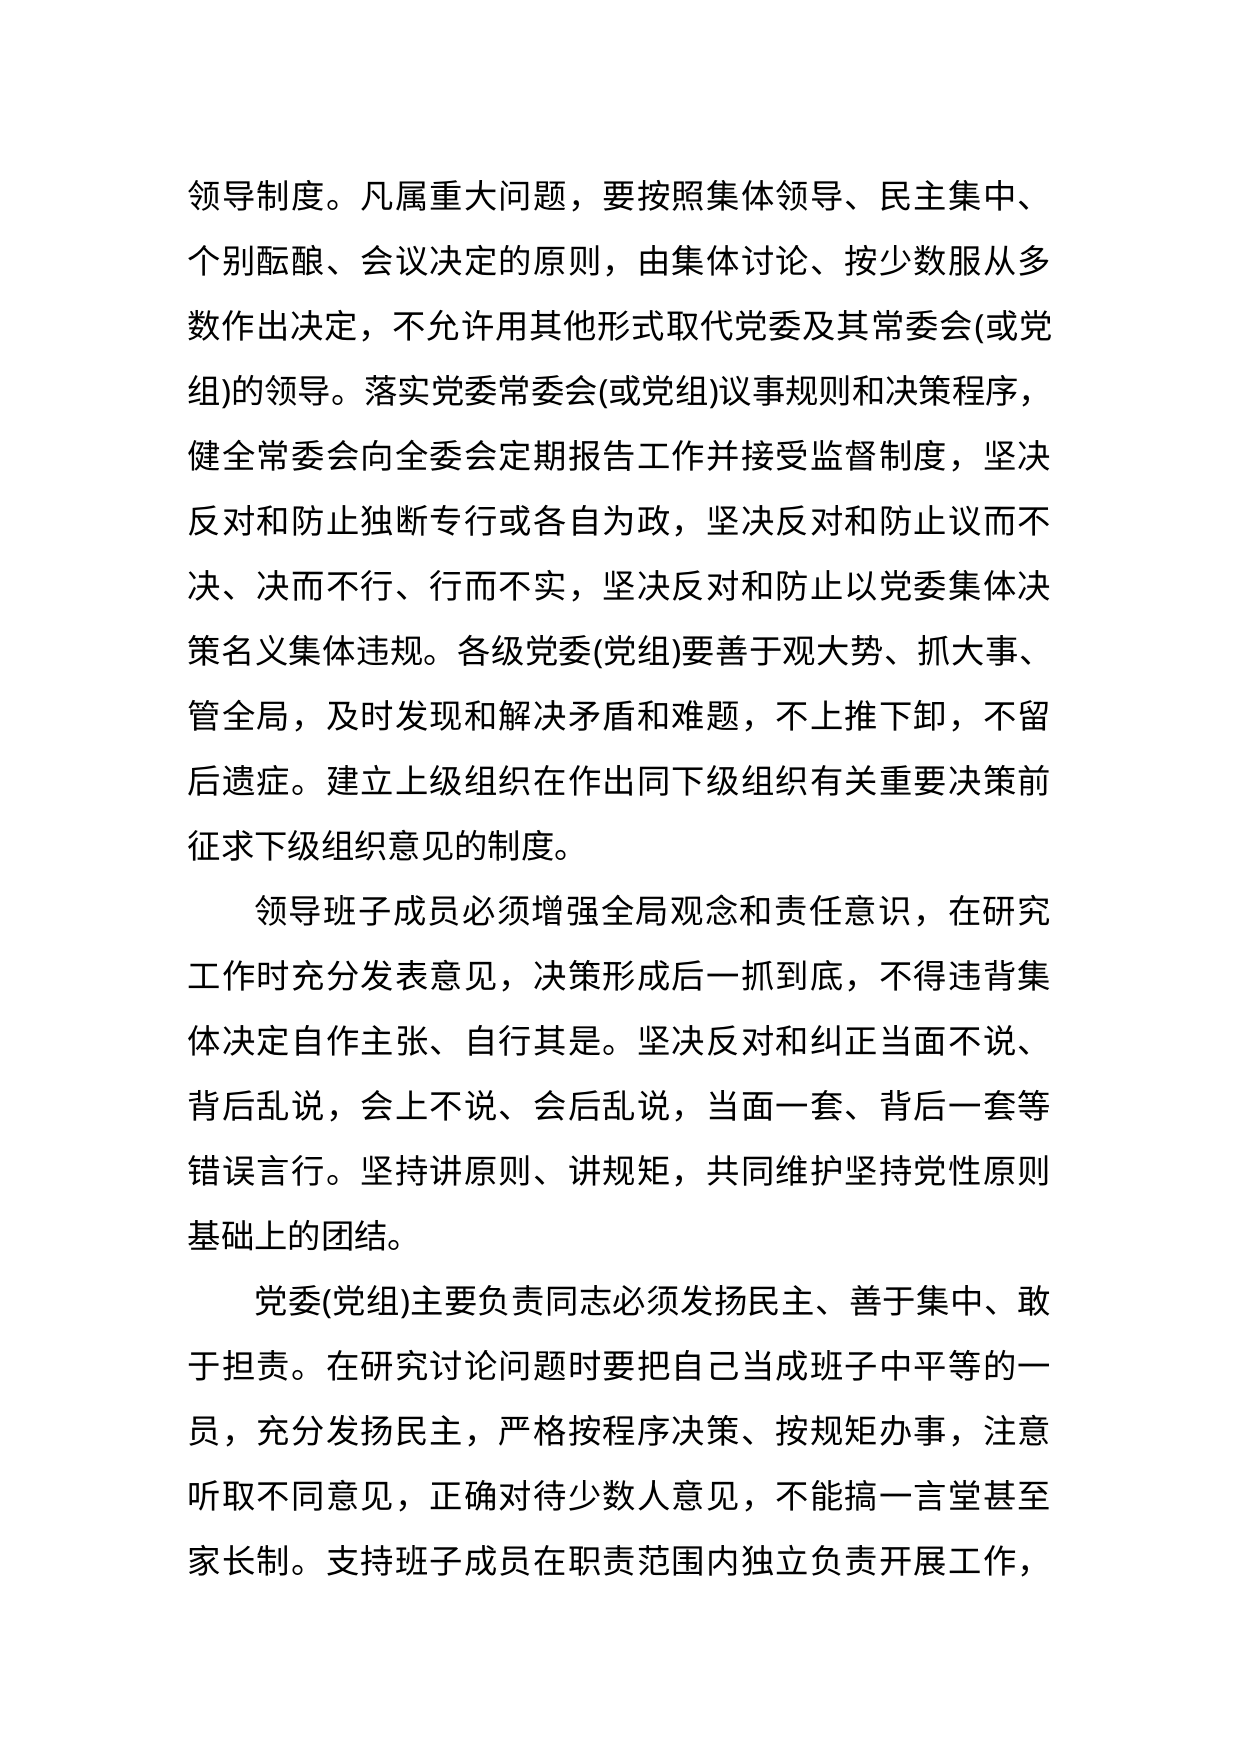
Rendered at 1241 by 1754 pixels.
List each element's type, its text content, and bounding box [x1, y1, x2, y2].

text 领导班子成员必须增强全局观念和责任意识，在研究工作时充分发表意见，决策形成后一抓到底，不得违背集体决定自作主张、自行其是。坚决反对和纠正当面不说、背后乱说，会上不说、会后乱说，当面一套、背后一套等错误言行。坚持讲原则、讲规矩，共同维护坚持党性原则基础上的团结。 [187, 877, 1053, 1267]
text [187, 1267, 1053, 1592]
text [187, 162, 1053, 877]
